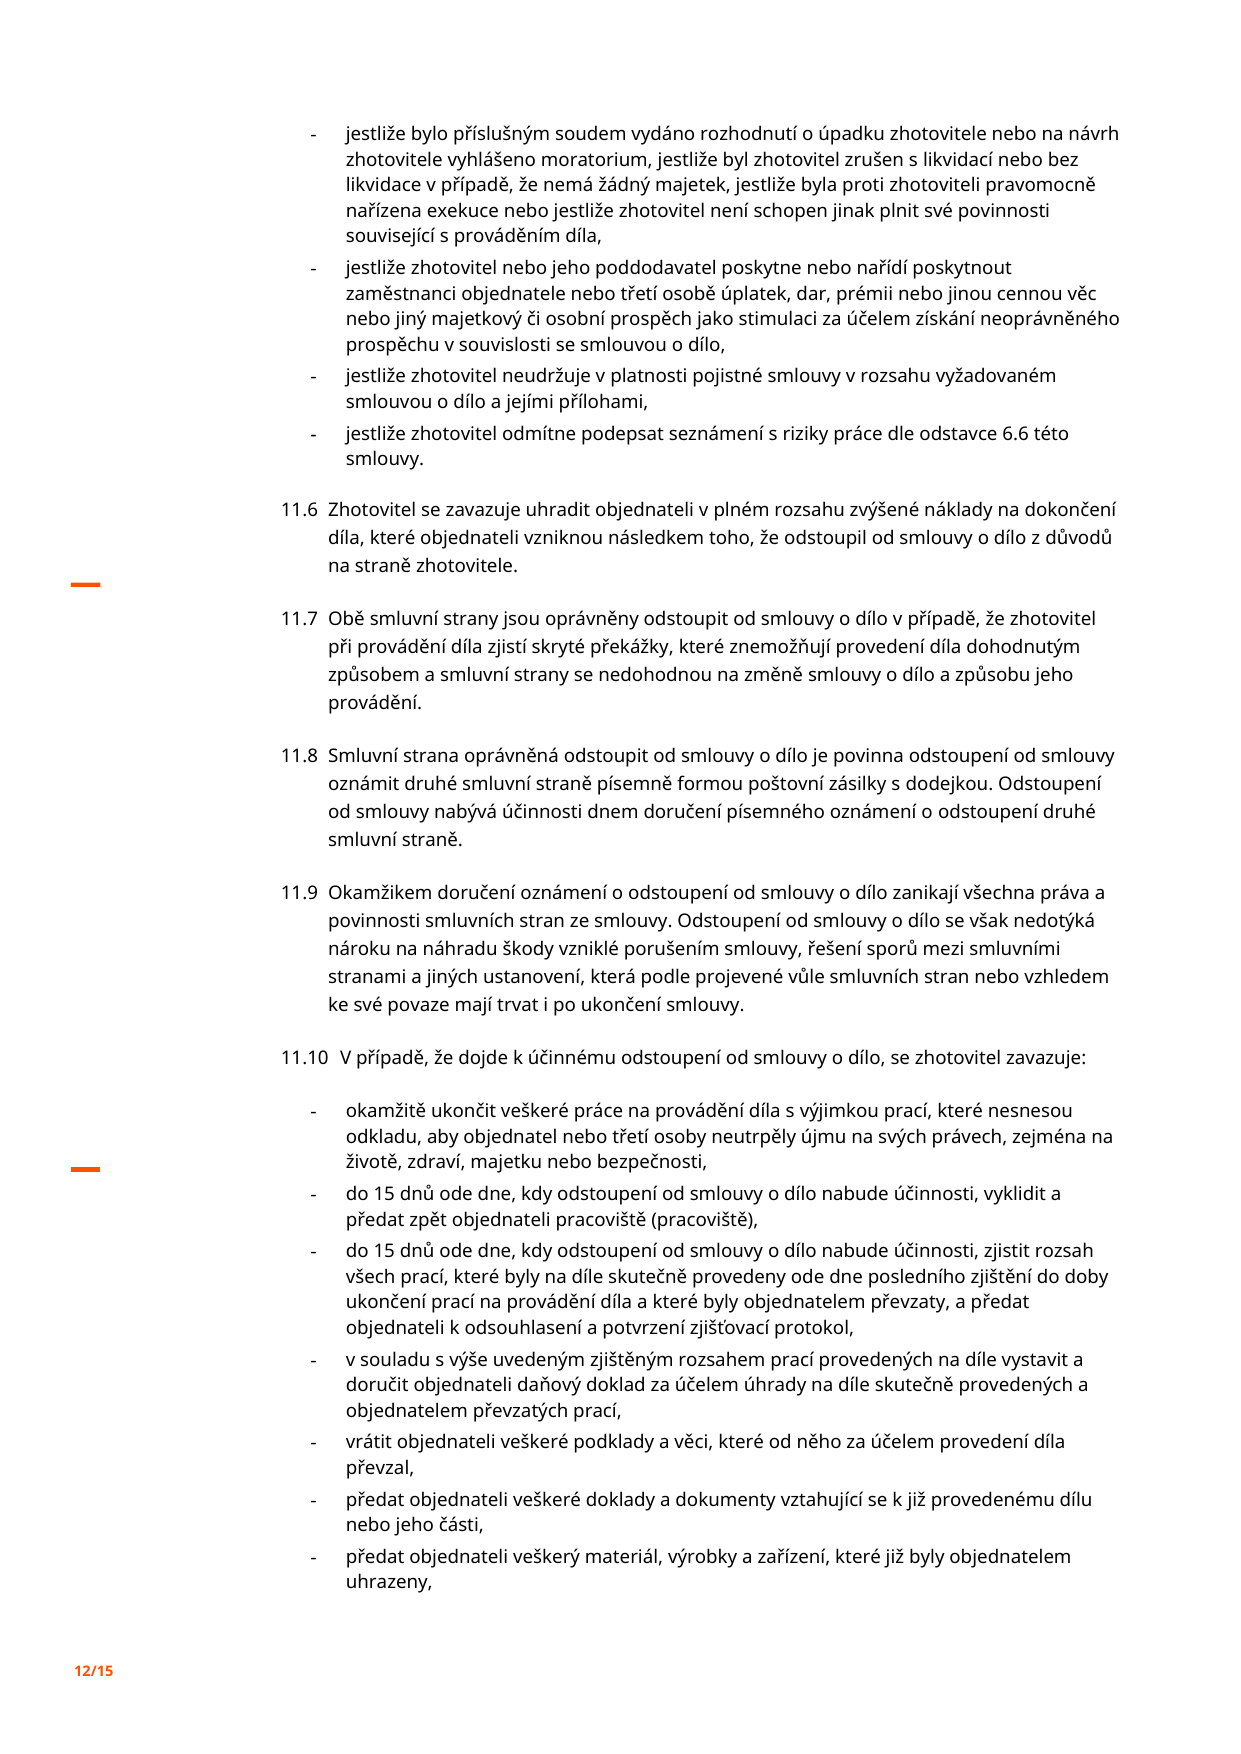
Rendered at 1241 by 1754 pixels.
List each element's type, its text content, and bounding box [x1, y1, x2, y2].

list Obě smluvní strany jsou oprávněny odstoupit od smlouvy o dílo v případě, že zhotovitel při provádění díla zjistí skryté překážky, které znemožňují provedení díla dohodnutým způsobem a smluvní strany se nedohodnou na změně smlouvy o dílo a způsobu jeho provádění. [281, 605, 1122, 715]
list vrátit objednateli veškeré podklady a věci, které od něho za účelem provedení díla převzal, [310, 1429, 1122, 1480]
list jestliže zhotovitel nebo jeho poddodavatel poskytne nebo nařídí poskytnout zaměstnanci objednatele nebo třetí osobě úplatek, dar, prémii nebo jinou cennou věc nebo jiný majetkový či osobní prospěch jako stimulaci za účelem získání neoprávněného prospěchu v souvislosti se smlouvou o dílo, [310, 254, 1122, 357]
list do 15 dnů ode dne, kdy odstoupení od smlouvy o dílo nabude účinnosti, vyklidit a předat zpět objednateli pracoviště (pracoviště), [310, 1180, 1122, 1231]
list v souladu s výše uvedeným zjištěným rozsahem prací provedených na díle vystavit a doručit objednateli daňový doklad za účelem úhrady na díle skutečně provedených a objednatelem převzatých prací, [310, 1346, 1122, 1422]
list do 15 dnů ode dne, kdy odstoupení od smlouvy o dílo nabude účinnosti, zjistit rozsah všech prací, které byly na díle skutečně provedeny ode dne posledního zjištění do doby ukončení prací na provádění díla a které byly objednatelem převzaty, a předat objednateli k odsouhlasení a potvrzení zjišťovací protokol, [310, 1238, 1122, 1340]
list předat objednateli veškerý materiál, výrobky a zařízení, které již byly objednatelem uhrazeny, [310, 1543, 1122, 1594]
list Okamžikem doručení oznámení o odstoupení od smlouvy o dílo zanikají všechna práva a povinnosti smluvních stran ze smlouvy. Odstoupení od smlouvy o dílo se však nedotýká nároku na náhradu škody vzniklé porušením smlouvy, řešení sporů mezi smluvními stranami a jiných ustanovení, která podle projevené vůle smluvních stran nebo vzhledem ke své povaze mají trvat i po ukončení smlouvy. [281, 879, 1122, 1017]
list jestliže zhotovitel odmítne podepsat seznámení s riziky práce dle odstavce 6.6 této smlouvy. [310, 420, 1122, 471]
list jestliže zhotovitel neudržuje v platnosti pojistné smlouvy v rozsahu vyžadovaném smlouvou o dílo a jejími přílohami, [310, 363, 1122, 414]
list okamžitě ukončit veškeré práce na provádění díla s výjimkou prací, které nesnesou odkladu, aby objednatel nebo třetí osoby neutrpěly újmu na svých právech, zejména na životě, zdraví, majetku nebo bezpečnosti, [310, 1097, 1122, 1174]
list Smluvní strana oprávněná odstoupit od smlouvy o dílo je povinna odstoupení od smlouvy oznámit druhé smluvní straně písemně formou poštovní zásilky s dodejkou. Odstoupení od smlouvy nabývá účinnosti dnem doručení písemného oznámení o odstoupení druhé smluvní straně. [281, 742, 1122, 852]
list Zhotovitel se zavazuje uhradit objednateli v plném rozsahu zvýšené náklady na dokončení díla, které objednateli vzniknou následkem toho, že odstoupil od smlouvy o dílo z důvodů na straně zhotovitele. [281, 496, 1122, 578]
list V případě, že dojde k účinnému odstoupení od smlouvy o dílo, se zhotovitel zavazuje: [281, 1044, 1122, 1070]
list jestliže bylo příslušným soudem vydáno rozhodnutí o úpadku zhotovitele nebo na návrh zhotovitele vyhlášeno moratorium, jestliže byl zhotovitel zrušen s likvidací nebo bez likvidace v případě, že nemá žádný majetek, jestliže byla proti zhotoviteli pravomocně nařízena exekuce nebo jestliže zhotovitel není schopen jinak plnit své povinnosti související s prováděním díla, [310, 121, 1122, 248]
list předat objednateli veškeré doklady a dokumenty vztahující se k již provedenému dílu nebo jeho části, [310, 1486, 1122, 1537]
